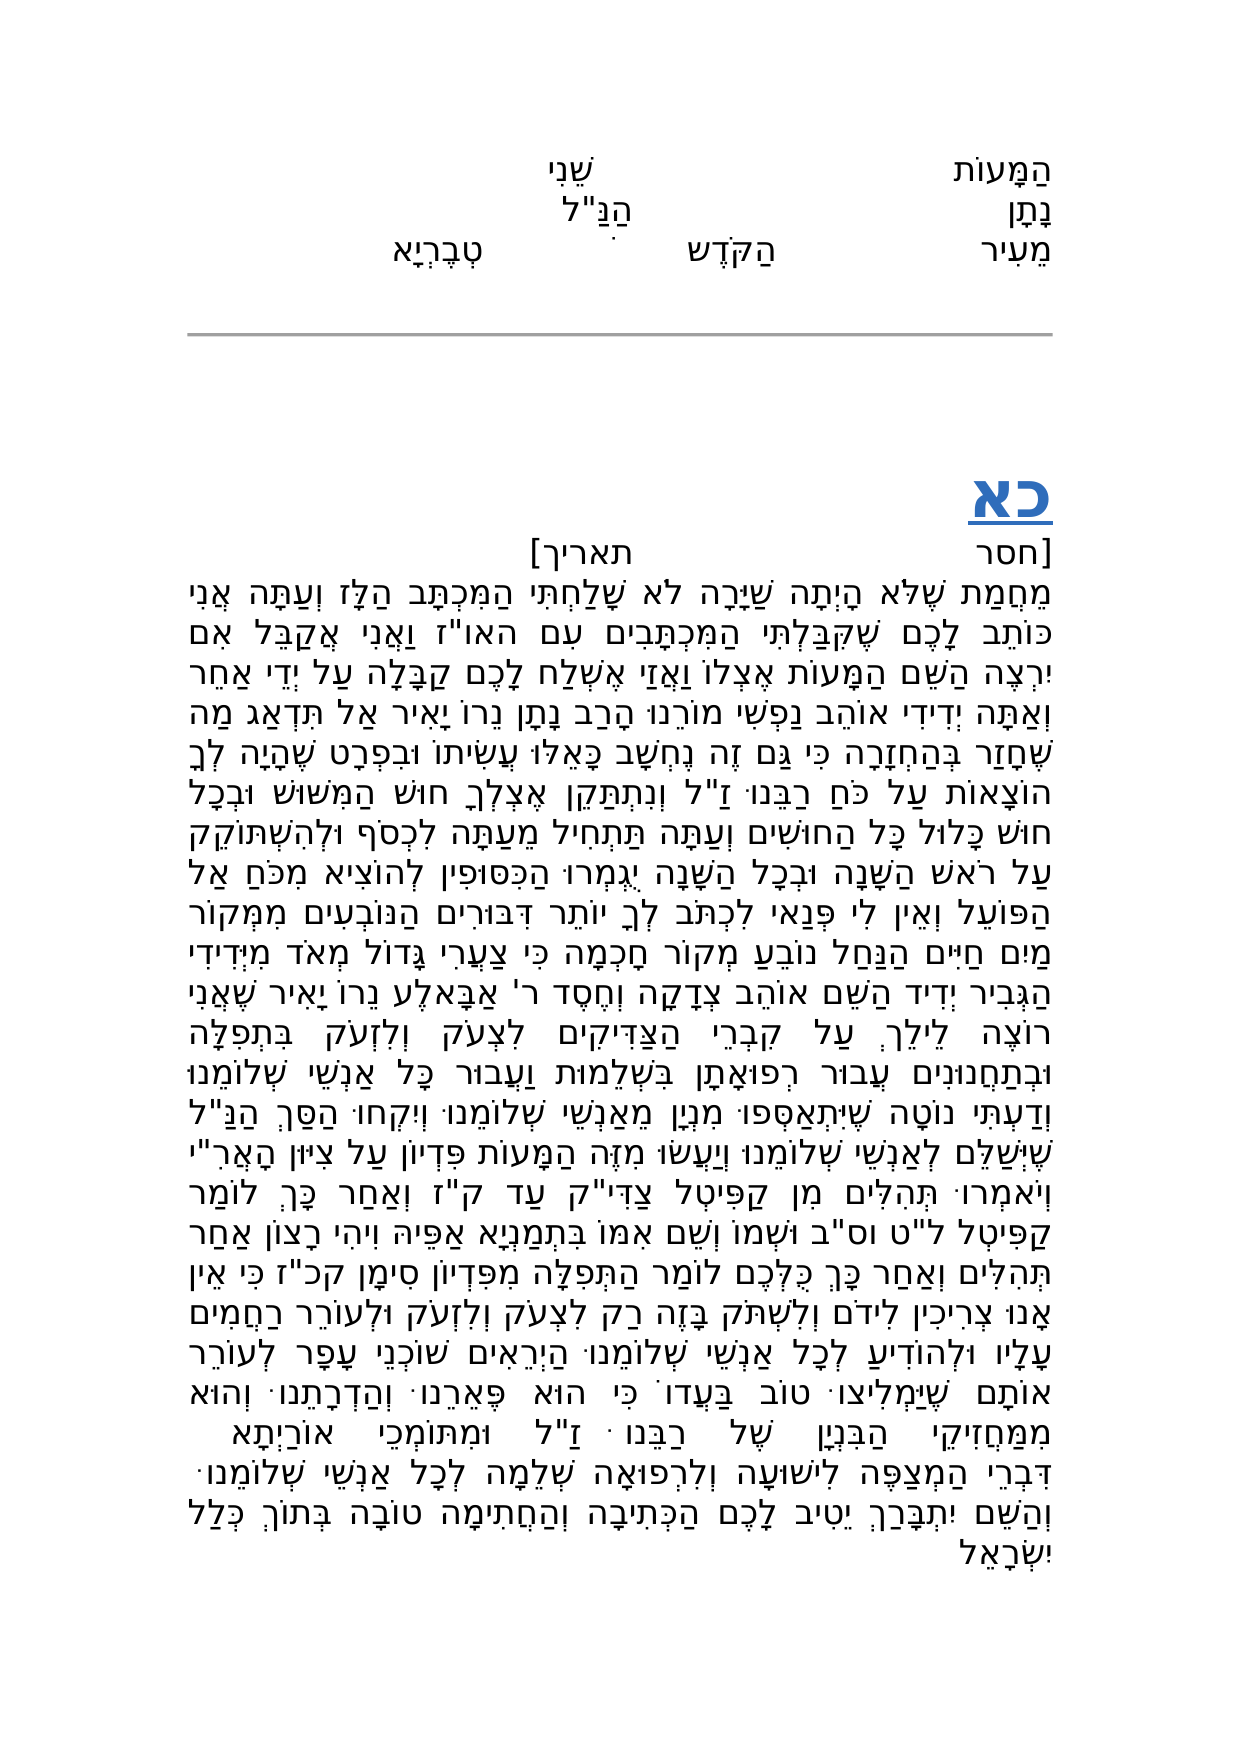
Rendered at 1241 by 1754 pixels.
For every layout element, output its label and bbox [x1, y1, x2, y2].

text [187, 456, 1053, 1573]
text [187, 150, 1053, 299]
